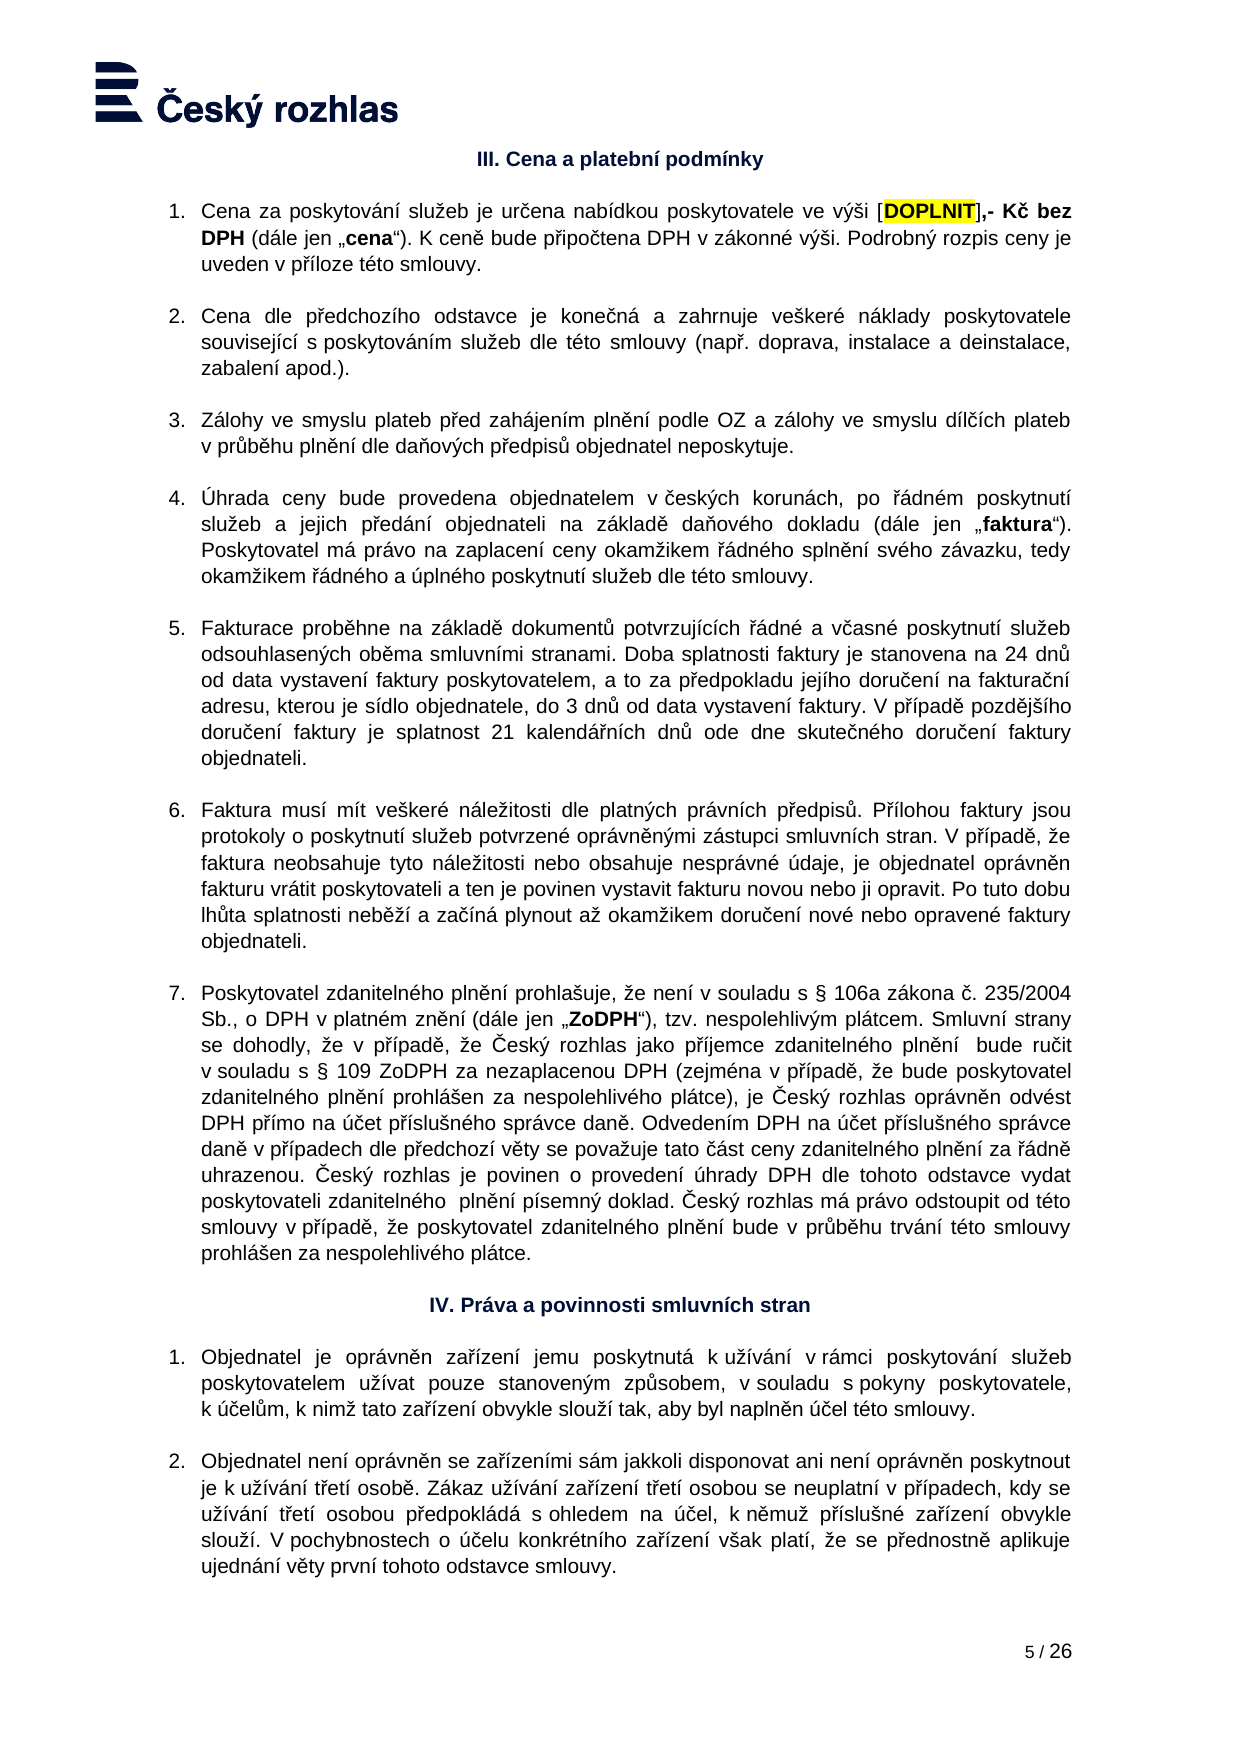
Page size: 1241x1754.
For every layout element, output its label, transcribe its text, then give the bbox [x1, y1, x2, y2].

list Poskytovatel zdanitelného plnění prohlašuje, že není v souladu s § 106a zákona č. 235/2004 Sb., o DPH v platném znění (dále jen „ZoDPH“), tzv. nespolehlivým plátcem. Smluvní strany se dohodly, že v případě, že Český rozhlas jako příjemce zdanitelného plnění bude ručit v souladu s § 109 ZoDPH za nezaplacenou DPH (zejména v případě, že bude poskytovatel zdanitelného plnění prohlášen za nespolehlivého plátce), je Český rozhlas oprávněn odvést DPH přímo na účet příslušného správce daně. Odvedením DPH na účet příslušného správce daně v případech dle předchozí věty se považuje tato část ceny zdanitelného plnění za řádně uhrazenou. Český rozhlas je povinen o provedení úhrady DPH dle tohoto odstavce vydat poskytovateli zdanitelného plnění písemný doklad. Český rozhlas má právo odstoupit od této smlouvy v případě, že poskytovatel zdanitelného plnění bude v průběhu trvání této smlouvy prohlášen za nespolehlivého plátce. [168, 979, 1072, 1266]
subtitle Cena a platební podmínky [168, 146, 1072, 172]
list Fakturace proběhne na základě dokumentů potvrzujících řádné a včasné poskytnutí služeb odsouhlasených oběma smluvními stranami. Doba splatnosti faktury je stanovena na 24 dnů od data vystavení faktury poskytovatelem, a to za předpokladu jejího doručení na fakturační adresu, kterou je sídlo objednatele, do 3 dnů od data vystavení faktury. V případě pozdějšího doručení faktury je splatnost 21 kalendářních dnů ode dne skutečného doručení faktury objednateli. [168, 615, 1072, 771]
list Objednatel je oprávněn zařízení jemu poskytnutá k užívání v rámci poskytování služeb poskytovatelem užívat pouze stanoveným způsobem, v souladu s pokyny poskytovatele, k účelům, k nimž tato zařízení obvykle slouží tak, aby byl naplněn účel této smlouvy. [168, 1344, 1072, 1422]
list Zálohy ve smyslu plateb před zahájením plnění podle OZ a zálohy ve smyslu dílčích plateb v průběhu plnění dle daňových předpisů objednatel neposkytuje. [168, 406, 1072, 458]
list Cena dle předchozího odstavce je konečná a zahrnuje veškeré náklady poskytovatele související s poskytováním služeb dle této smlouvy (např. doprava, instalace a deinstalace, zabalení apod.). [168, 302, 1072, 380]
subtitle Práva a povinnosti smluvních stran [168, 1292, 1072, 1318]
list Faktura musí mít veškeré náležitosti dle platných právních předpisů. Přílohou faktury jsou protokoly o poskytnutí služeb potvrzené oprávněnými zástupci smluvních stran. V případě, že faktura neobsahuje tyto náležitosti nebo obsahuje nesprávné údaje, je objednatel oprávněn fakturu vrátit poskytovateli a ten je povinen vystavit fakturu novou nebo ji opravit. Po tuto dobu lhůta splatnosti neběží a začíná plynout až okamžikem doručení nové nebo opravené faktury objednateli. [168, 797, 1072, 953]
list Cena za poskytování služeb je určena nabídkou poskytovatele ve výši [DOPLNIT],- Kč bez DPH (dále jen „cena“). K ceně bude připočtena DPH v zákonné výši. Podrobný rozpis ceny je uveden v příloze této smlouvy. [168, 198, 1072, 276]
list Úhrada ceny bude provedena objednatelem v českých korunách, po řádném poskytnutí služeb a jejich předání objednateli na základě daňového dokladu (dále jen „faktura“). Poskytovatel má právo na zaplacení ceny okamžikem řádného splnění svého závazku, tedy okamžikem řádného a úplného poskytnutí služeb dle této smlouvy. [168, 484, 1072, 589]
list Objednatel není oprávněn se zařízeními sám jakkoli disponovat ani není oprávněn poskytnout je k užívání třetí osobě. Zákaz užívání zařízení třetí osobou se neuplatní v případech, kdy se užívání třetí osobou předpokládá s ohledem na účel, k němuž příslušné zařízení obvykle slouží. V pochybnostech o účelu konkrétního zařízení však platí, že se přednostně aplikuje ujednání věty první tohoto odstavce smlouvy. [168, 1448, 1072, 1578]
picture [95, 62, 398, 128]
